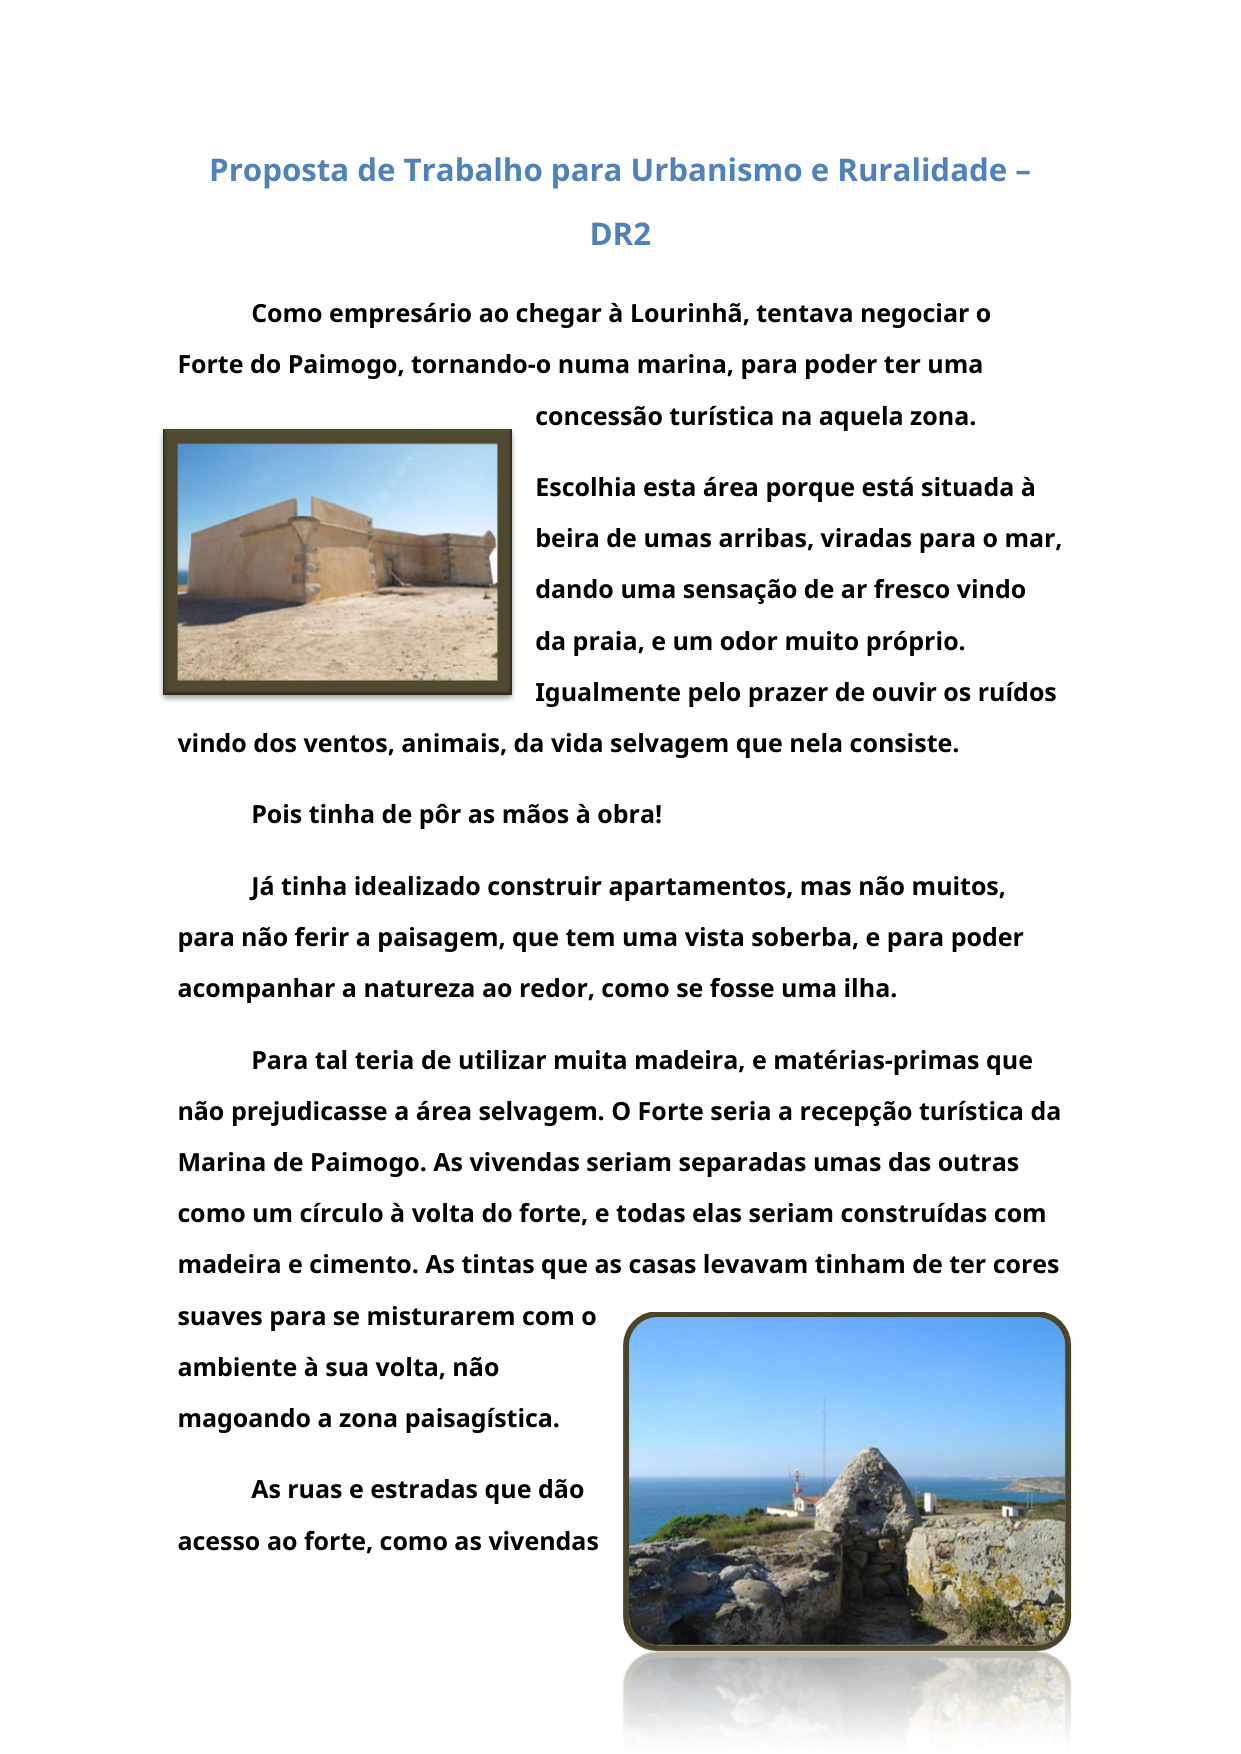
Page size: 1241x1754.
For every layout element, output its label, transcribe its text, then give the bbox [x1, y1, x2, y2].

text Já tinha idealizado construir apartamentos, mas não muitos, para não ferir a paisagem, que tem uma vista soberba, e para poder acompanhar a natureza ao redor, como se fosse uma ilha. [177, 869, 1063, 1005]
text Como empresário ao chegar à Lourinhã, tentava negociar o Forte do Paimogo, tornando-o numa marina, para poder ter uma concessão turística na aquela zona. [177, 296, 1063, 432]
text Proposta de Trabalho para Urbanismo e Ruralidade – DR2 [177, 148, 1063, 254]
text As ruas e estradas que dão acesso ao forte, como as vivendas seriam de terra batida, e os varandins que estão a volta das arribas, de madeira. [177, 1472, 620, 1557]
text Para tal teria de utilizar muita madeira, e matérias-primas que não prejudicasse a área selvagem. O Forte seria a recepção turística da Marina de Paimogo. As vivendas seriam separadas umas das outras como um círculo à volta do forte, e todas elas seriam construídas com madeira e cimento. As tintas que as casas levavam tinham de ter cores suaves para se misturarem com o ambiente à sua volta, não magoando a zona paisagística. [177, 1043, 1063, 1434]
text Escolhia esta área porque está situada à beira de umas arribas, viradas para o mar, dando uma sensação de ar fresco vindo da praia, e um odor muito próprio. Igualmente pelo prazer de ouvir os ruídos vindo dos ventos, animais, da vida selvagem que nela consiste. [177, 470, 1063, 759]
text Pois tinha de pôr as mãos à obra! [177, 797, 1063, 831]
picture [156, 428, 517, 701]
picture [620, 1312, 1073, 1749]
